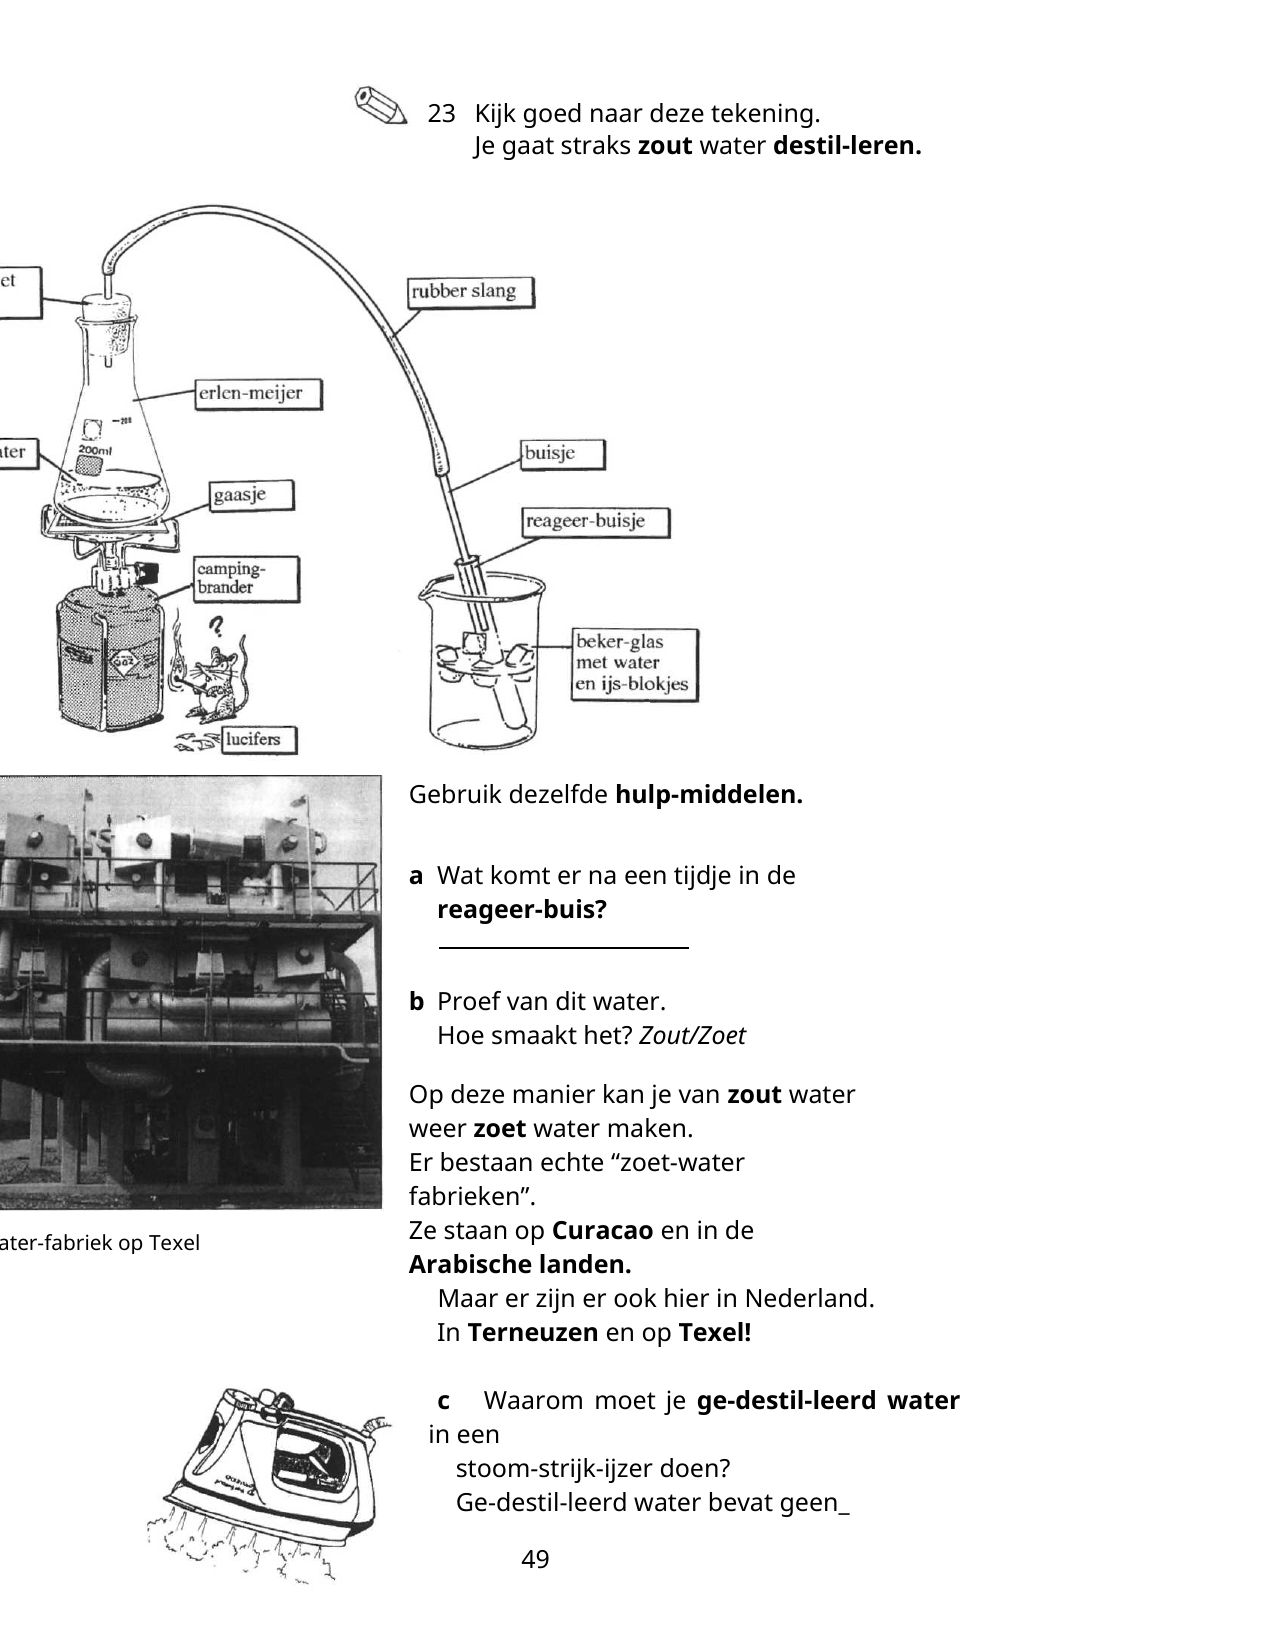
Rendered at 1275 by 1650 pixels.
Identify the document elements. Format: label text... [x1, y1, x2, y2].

text stoom-strijk-ijzer doen? [437, 1451, 960, 1485]
picture [127, 1361, 396, 1610]
text fabrieken”. [409, 1178, 962, 1213]
text 23 Kijk goed naar deze tekening. [427, 102, 962, 127]
text Er bestaan echte “zoet-water [409, 1144, 962, 1178]
text In Terneuzen en op Texel! [437, 1315, 960, 1349]
text Je gaat straks zout water destil-leren. [474, 127, 962, 162]
text Op deze manier kan je van zout water [409, 1076, 962, 1110]
picture [338, 72, 420, 135]
text Ge-destil-leerd water bevat geen [437, 1485, 960, 1519]
text a Wat komt er na een tijdje in de reageer-buis? [409, 858, 962, 926]
text weer zoet water maken. [409, 1110, 962, 1144]
text Gebruik dezelfde hulp-middelen. [409, 162, 962, 811]
text Hoe smaakt het? Zout/Zoet [437, 1017, 962, 1051]
text Maar er zijn er ook hier in Nederland. [437, 1281, 961, 1315]
text b Proef van dit water. [409, 983, 962, 1017]
picture [0, 190, 708, 761]
text c Waarom moet je ge-destil-leerd water in een [428, 1383, 961, 1451]
text Ze staan op Curacao en in de Arabische landen. [409, 1213, 962, 1281]
